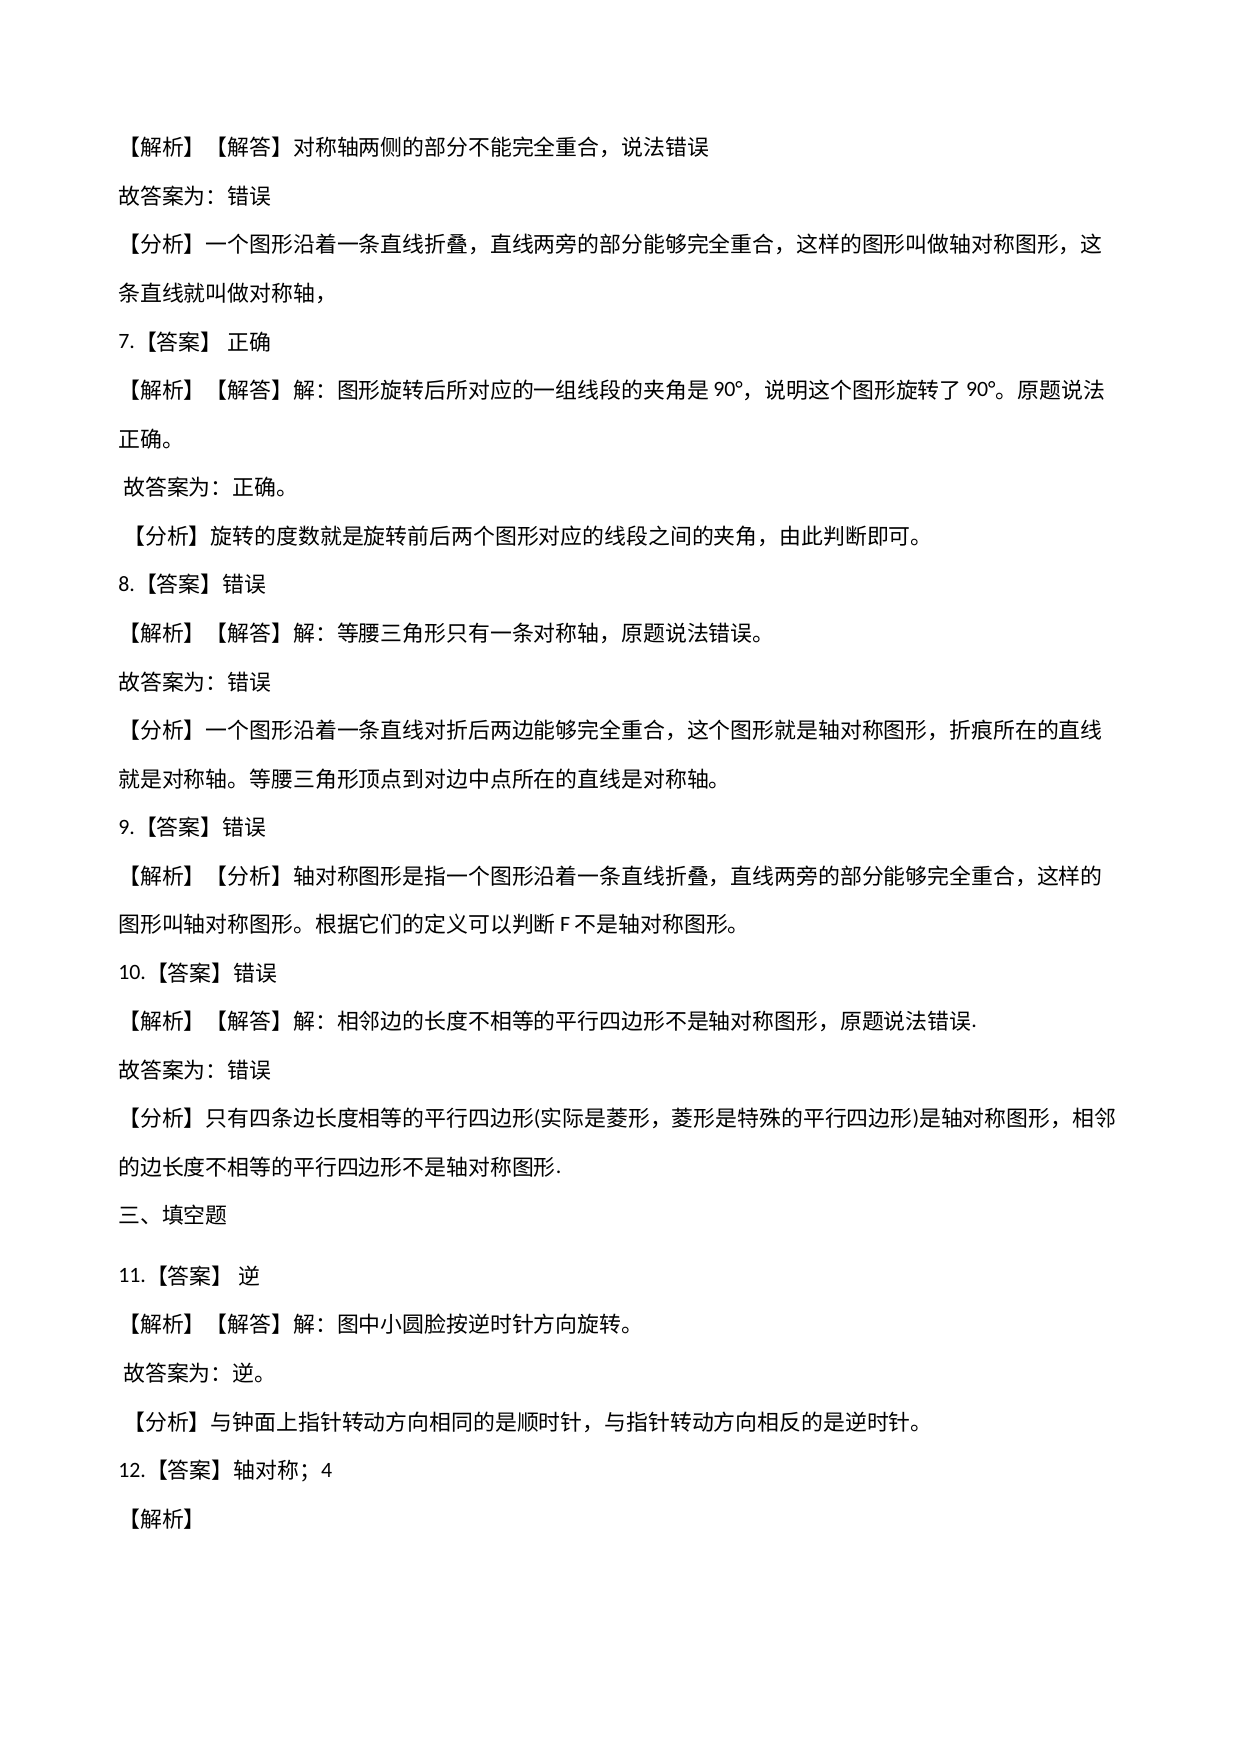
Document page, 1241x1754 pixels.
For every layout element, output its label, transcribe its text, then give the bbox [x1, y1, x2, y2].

text 12.【答案】轴对称；4 [118, 1453, 1122, 1485]
text 8.【答案】错误 [118, 567, 1122, 599]
text 【解析】【解答】解：等腰三角形只有一条对称轴，原题说法错误。 故答案为：错误 【分析】一个图形沿着一条直线对折后两边能够完全重合，这个图形就是轴对称图形，折痕所在的直线就是对称轴。等腰三角形顶点到对边中点所在的直线是对称轴。 [118, 615, 1122, 794]
text 【解析】【解答】解：图形旋转后所对应的一组线段的夹角是90°，说明这个图形旋转了90°。原题说法正确。 故答案为：正确。 【分析】旋转的度数就是旋转前后两个图形对应的线段之间的夹角，由此判断即可。 [118, 372, 1122, 551]
text 【解析】【解答】解：图中小圆脸按逆时针方向旋转。 故答案为：逆。 【分析】与钟面上指针转动方向相同的是顺时针，与指针转动方向相反的是逆时针。 [118, 1307, 1122, 1437]
text 【解析】【解答】对称轴两侧的部分不能完全重合，说法错误 故答案为：错误 【分析】一个图形沿着一条直线折叠，直线两旁的部分能够完全重合，这样的图形叫做轴对称图形，这条直线就叫做对称轴， [118, 129, 1122, 308]
text 10.【答案】错误 [118, 955, 1122, 988]
text 11.【答案】 逆 [118, 1259, 1122, 1291]
text 【解析】 [118, 1501, 1122, 1534]
text 【解析】【解答】解：相邻边的长度不相等的平行四边形不是轴对称图形，原题说法错误. 故答案为：错误 [118, 1004, 1122, 1085]
text 三、填空题 [118, 1198, 1122, 1230]
text 【解析】【分析】轴对称图形是指一个图形沿着一条直线折叠，直线两旁的部分能够完全重合，这样的图形叫轴对称图形。根据它们的定义可以判断F不是轴对称图形。 [118, 858, 1122, 939]
text 7.【答案】 正确 [118, 324, 1122, 357]
text 【分析】只有四条边长度相等的平行四边形(实际是菱形，菱形是特殊的平行四边形)是轴对称图形，相邻的边长度不相等的平行四边形不是轴对称图形. [118, 1101, 1122, 1182]
text 9.【答案】错误 [118, 810, 1122, 842]
